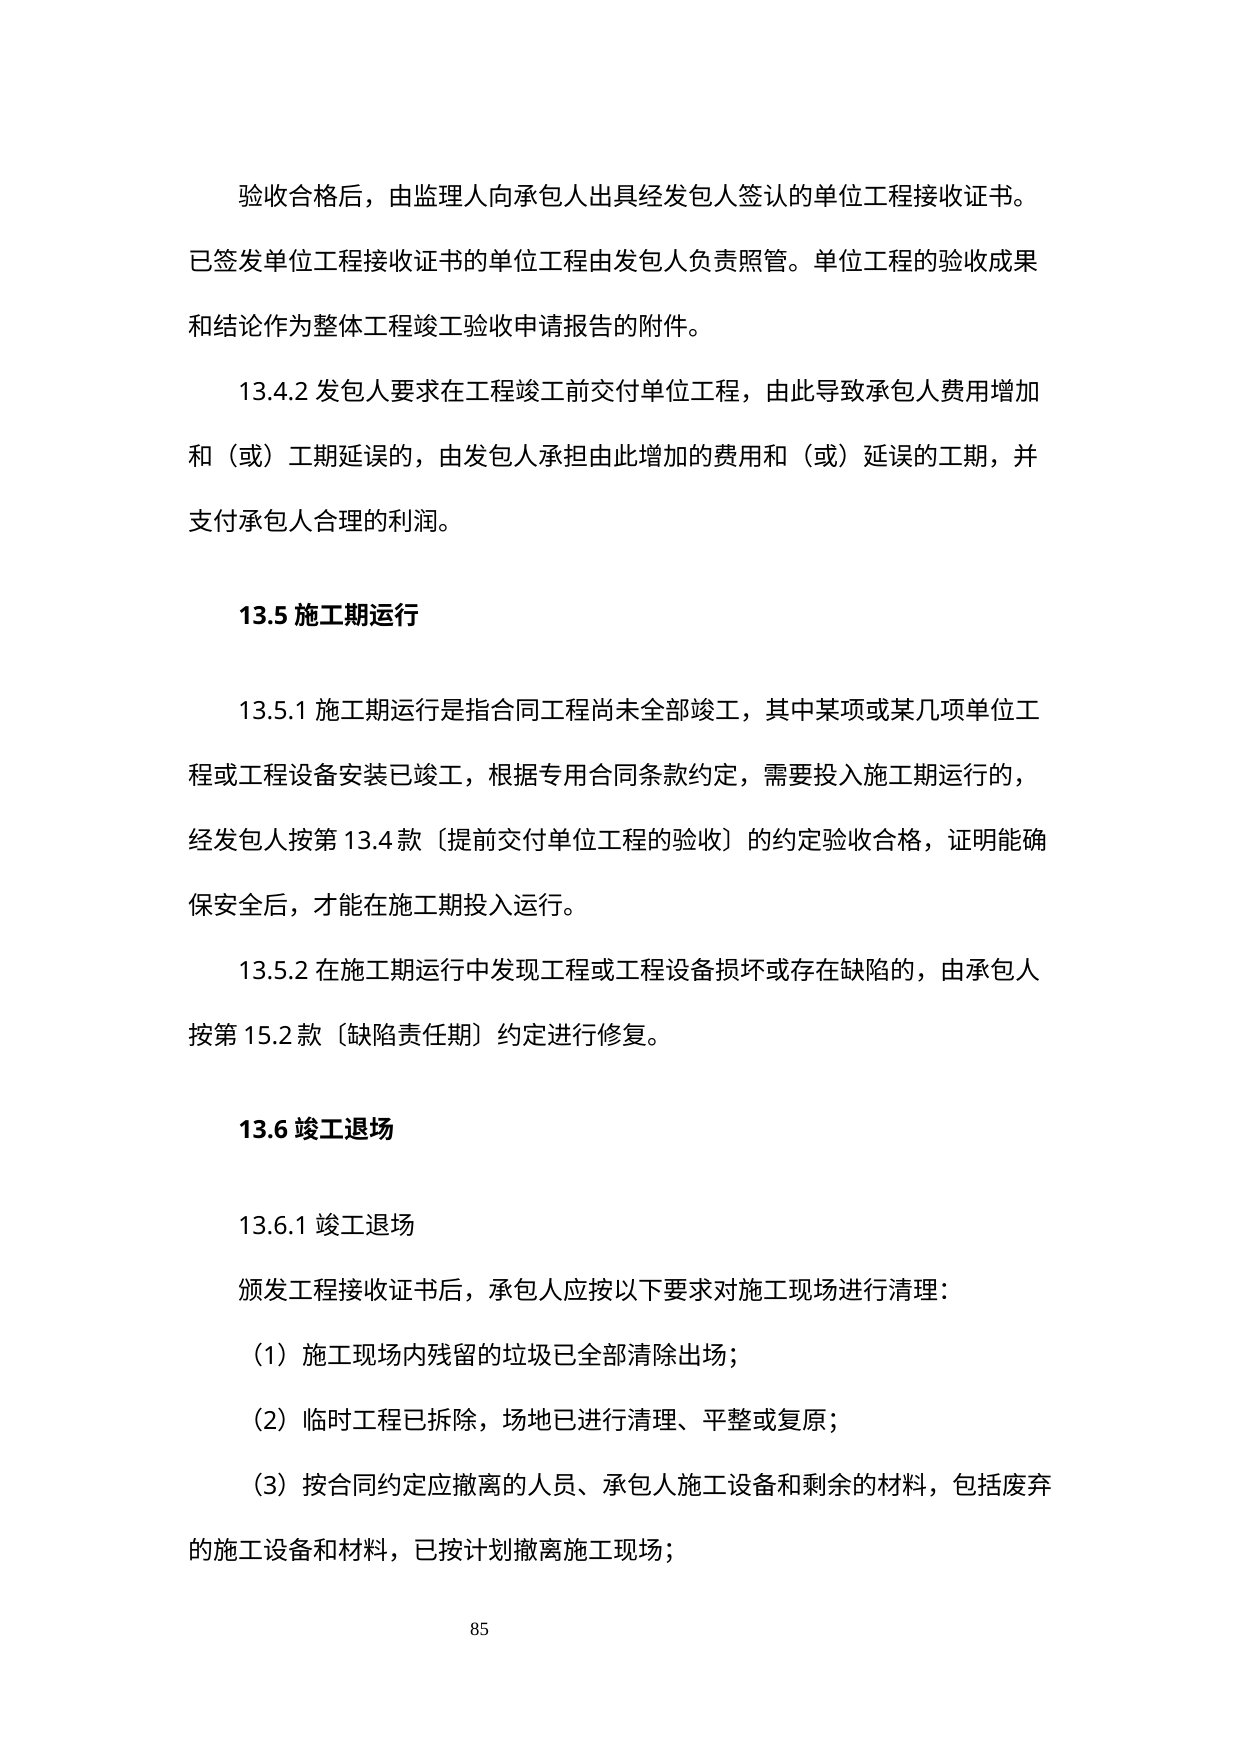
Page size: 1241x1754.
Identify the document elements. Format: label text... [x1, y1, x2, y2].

text （3）按合同约定应撤离的人员、承包人施工设备和剩余的材料，包括废弃的施工设备和材料，已按计划撤离施工现场； [188, 1451, 1052, 1581]
text （2）临时工程已拆除，场地已进行清理、平整或复原； [188, 1386, 1052, 1451]
text 13.5.1 施工期运行是指合同工程尚未全部竣工，其中某项或某几项单位工程或工程设备安装已竣工，根据专用合同条款约定，需要投入施工期运行的，经发包人按第13.4款〔提前交付单位工程的验收〕的约定验收合格，证明能确保安全后，才能在施工期投入运行。 [188, 676, 1052, 936]
text （1）施工现场内残留的垃圾已全部清除出场； [188, 1321, 1052, 1386]
text 13.5.2 在施工期运行中发现工程或工程设备损坏或存在缺陷的，由承包人按第15.2款〔缺陷责任期〕约定进行修复。 [188, 936, 1052, 1066]
subtitle 13.6 竣工退场 [188, 1096, 1052, 1161]
subtitle 13.5 施工期运行 [188, 581, 1052, 646]
text 13.6.1 竣工退场 [188, 1191, 1052, 1256]
text 颁发工程接收证书后，承包人应按以下要求对施工现场进行清理： [188, 1256, 1052, 1321]
text 13.4.2 发包人要求在工程竣工前交付单位工程，由此导致承包人费用增加和（或）工期延误的，由发包人承担由此增加的费用和（或）延误的工期，并支付承包人合理的利润。 [188, 357, 1052, 552]
text 验收合格后，由监理人向承包人出具经发包人签认的单位工程接收证书。已签发单位工程接收证书的单位工程由发包人负责照管。单位工程的验收成果和结论作为整体工程竣工验收申请报告的附件。 [188, 162, 1052, 357]
